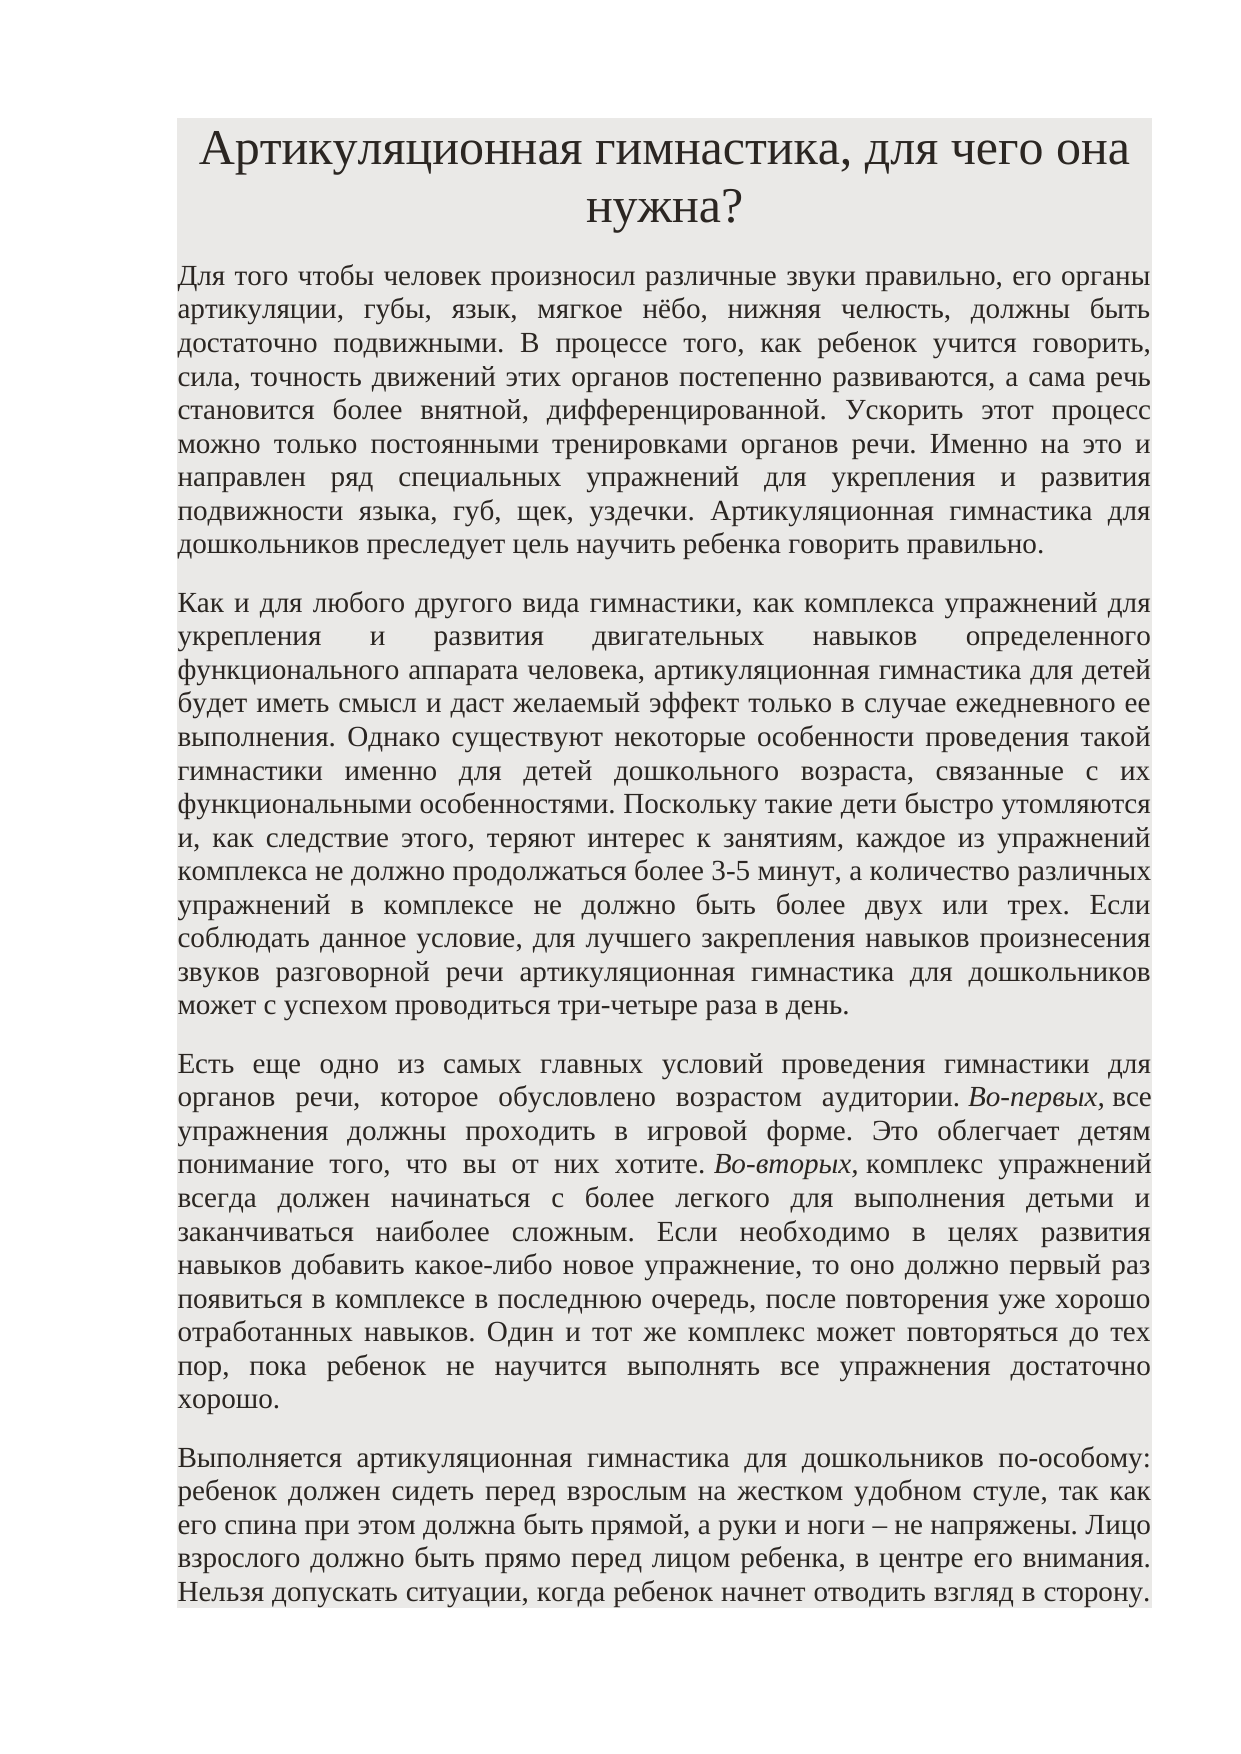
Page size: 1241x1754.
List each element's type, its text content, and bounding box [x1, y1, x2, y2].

text Как и для любого другого вида гимнастики, как комплекса упражнений для укрепления и развития двигательных навыков определенного функционального аппарата человека, артикуляционная гимнастика для детей будет иметь смысл и даст желаемый эффект только в случае ежедневного ее выполнения. Однако существуют некоторые особенности проведения такой гимнастики именно для детей дошкольного возраста, связанные с их функциональными особенностями. Поскольку такие дети быстро утомляются и, как следствие этого, теряют интерес к занятиям, каждое из упражнений комплекса не должно продолжаться более 3-5 минут, а количество различных упражнений в комплексе не должно быть более двух или трех. Если соблюдать данное условие, для лучшего закрепления навыков произнесения звуков разговорной речи артикуляционная гимнастика для дошкольников может с успехом проводиться три-четыре раза в день. [177, 585, 1152, 1021]
text Есть еще одно из самых главных условий проведения гимнастики для органов речи, которое обусловлено возрастом аудитории. Во-первых, все упражнения должны проходить в игровой форме. Это облегчает детям понимание того, что вы от них хотите. Во-вторых, комплекс упражнений всегда должен начинаться с более легкого для выполнения детьми и заканчиваться наиболее сложным. Если необходимо в целях развития навыков добавить какое-либо новое упражнение, то оно должно первый раз появиться в комплексе в последнюю очередь, после повторения уже хорошо отработанных навыков. Один и тот же комплекс может повторяться до тех пор, пока ребенок не научится выполнять все упражнения достаточно хорошо. [177, 1046, 1152, 1415]
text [177, 1440, 1152, 1608]
text Артикуляционная гимнастика, для чего она нужна? [177, 118, 1152, 233]
text Для того чтобы человек произносил различные звуки правильно, его органы артикуляции, губы, язык, мягкое нёбо, нижняя челюсть, должны быть достаточно подвижными. В процессе того, как ребенок учится говорить, сила, точность движений этих органов постепенно развиваются, а сама речь становится более внятной, дифференцированной. Ускорить этот процесс можно только постоянными тренировками органов речи. Именно на это и направлен ряд специальных упражнений для укрепления и развития подвижности языка, губ, щек, уздечки. Артикуляционная гимнастика для дошкольников преследует цель научить ребенка говорить правильно. [177, 258, 1152, 560]
